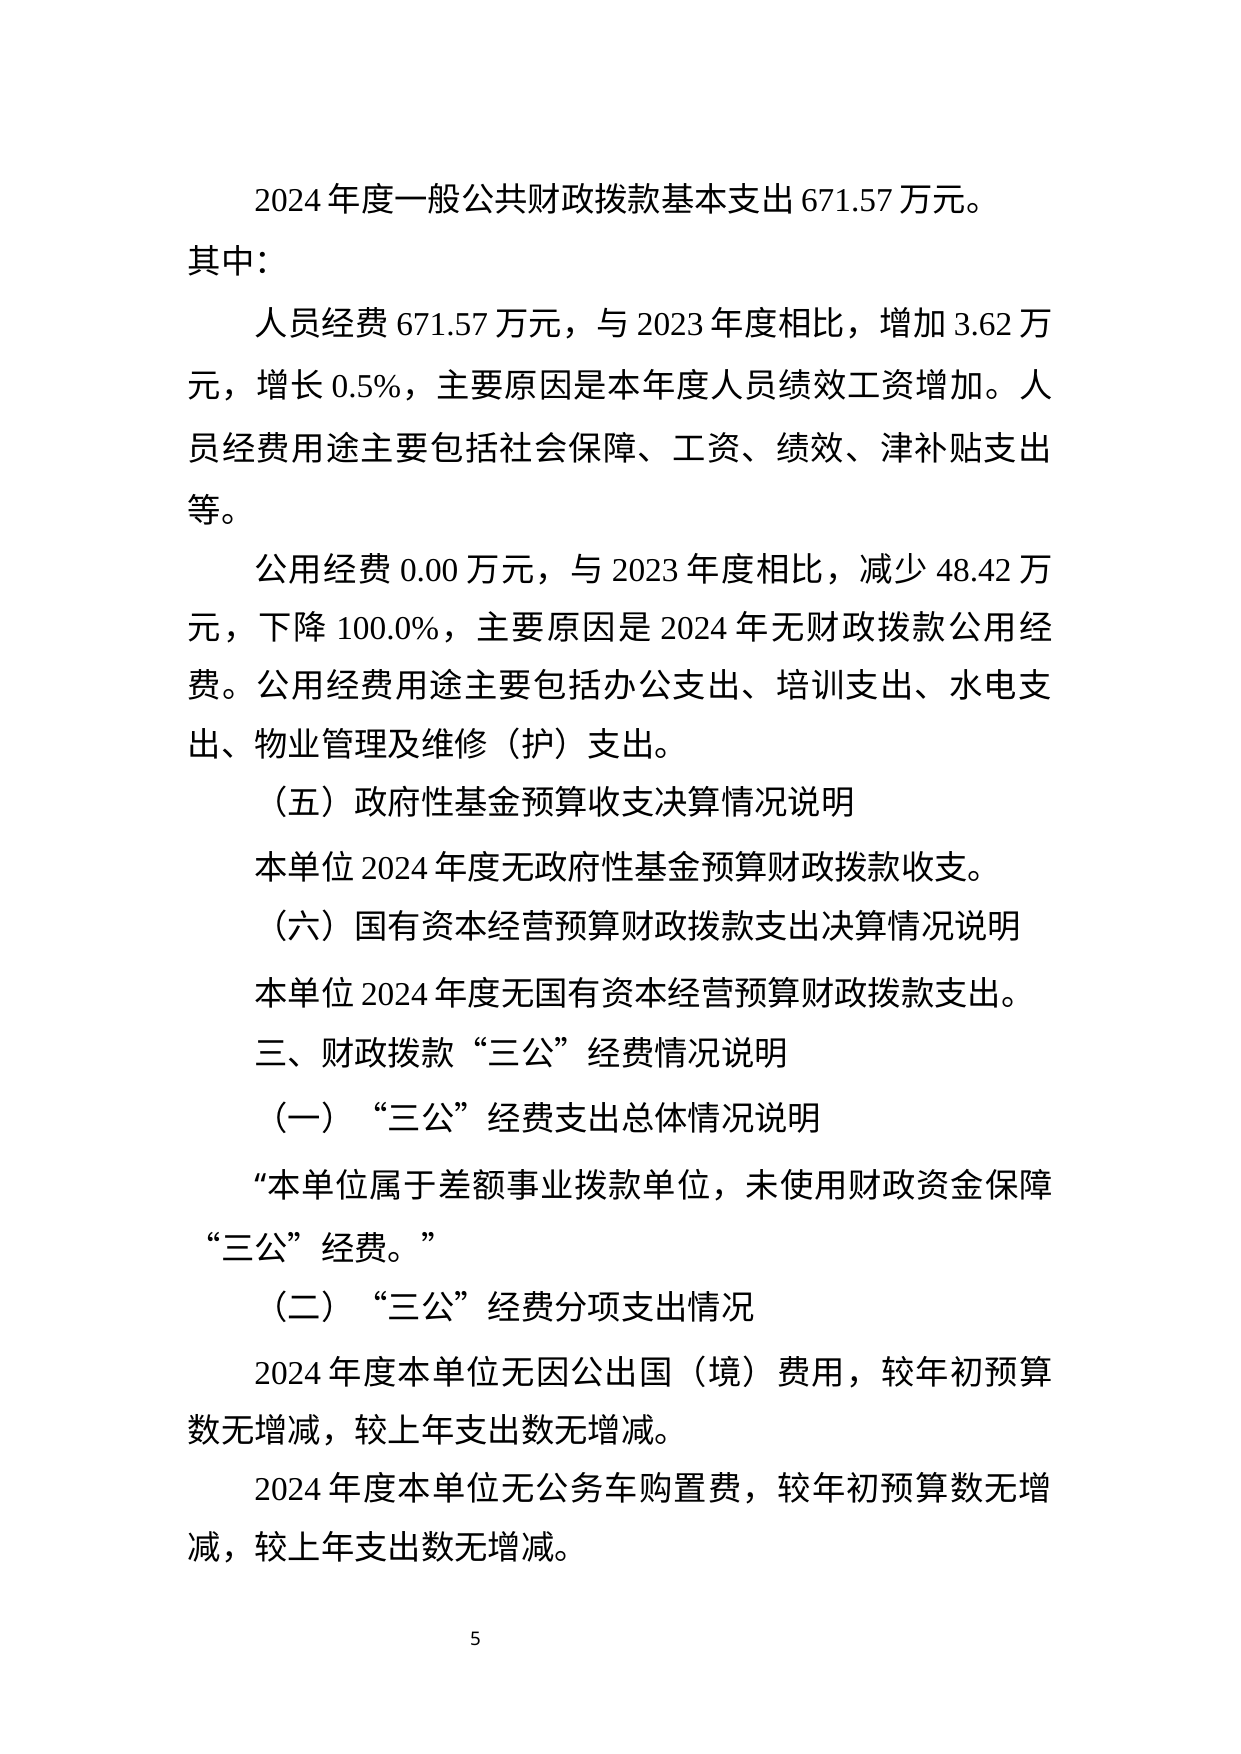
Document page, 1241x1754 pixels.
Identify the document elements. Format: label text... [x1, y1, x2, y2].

text 公用经费0.00万元，与2023年度相比，减少48.42万元，下降100.0%，主要原因是2024年无财政拨款公用经费。公用经费用途主要包括办公支出、培训支出、水电支出、物业管理及维修（护）支出。 [187, 534, 1053, 768]
text （六）国有资本经营预算财政拨款支出决算情况说明 [187, 891, 1053, 956]
text （五）政府性基金预算收支决算情况说明 [187, 768, 1053, 833]
text 本单位2024年度无国有资本经营预算财政拨款支出。 [187, 956, 1053, 1018]
text （二）“三公”经费分项支出情况 [187, 1272, 1053, 1337]
text “本单位属于差额事业拨款单位，未使用财政资金保障“三公”经费。” [187, 1148, 1053, 1272]
text 三、财政拨款“三公”经费情况说明 [187, 1018, 1053, 1083]
text 2024年度本单位无公务车购置费，较年初预算数无增减，较上年支出数无增减。 [187, 1454, 1053, 1571]
text 2024年度本单位无因公出国（境）费用，较年初预算数无增减，较上年支出数无增减。 [187, 1337, 1053, 1454]
text 人员经费671.57万元，与2023年度相比，增加3.62万元，增长0.5%，主要原因是本年度人员绩效工资增加。人员经费用途主要包括社会保障、工资、绩效、津补贴支出等。 [187, 286, 1053, 534]
text 其中： [187, 224, 1053, 286]
text 本单位2024年度无政府性基金预算财政拨款收支。 [187, 833, 1053, 891]
text 2024年度一般公共财政拨款基本支出671.57万元。 [187, 162, 1053, 224]
text （一）“三公”经费支出总体情况说明 [187, 1083, 1053, 1148]
